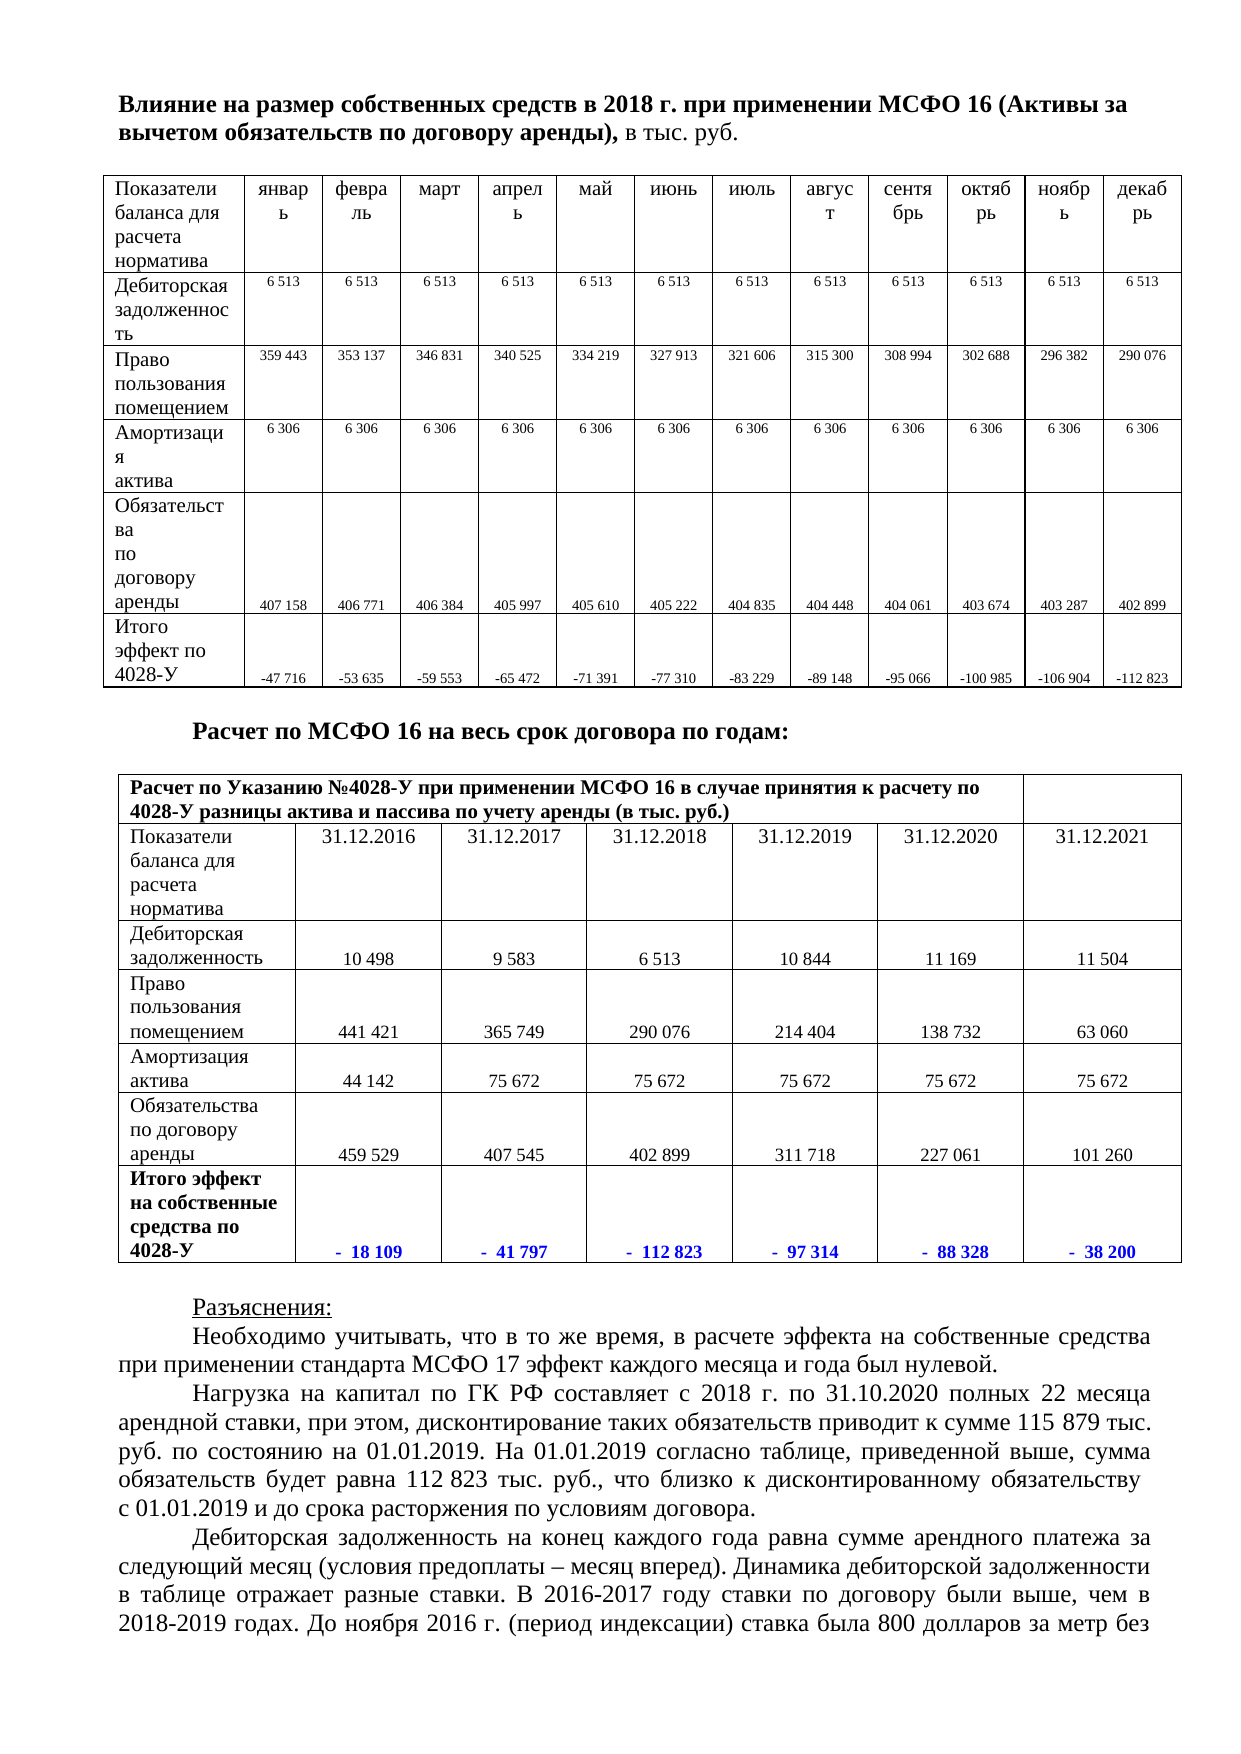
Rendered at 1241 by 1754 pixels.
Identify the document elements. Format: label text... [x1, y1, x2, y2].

table_cell 311 718 [733, 1093, 877, 1165]
table_cell Обязательства по договору аренды [104, 493, 244, 613]
table_header июль [713, 176, 790, 272]
table_cell 405 610 [557, 493, 634, 613]
table_cell 44 142 [296, 1044, 441, 1092]
table_header май [557, 176, 634, 272]
table_cell 31.12.2016 [296, 824, 441, 920]
table_cell 6 513 [479, 273, 556, 345]
table_header [1024, 775, 1181, 823]
table_cell 6 513 [948, 273, 1024, 345]
table_cell 6 513 [791, 273, 868, 345]
table_cell -59 553 [401, 614, 478, 686]
table_cell 6 306 [1026, 420, 1103, 492]
table_cell 11 504 [1024, 921, 1181, 969]
table_header октябрь [948, 176, 1024, 272]
table_cell 407 158 [245, 493, 322, 613]
table_cell -53 635 [323, 614, 400, 686]
table_cell 6 306 [323, 420, 400, 492]
table_cell -65 472 [479, 614, 556, 686]
table_cell 327 913 [635, 346, 712, 419]
table_cell 6 306 [401, 420, 478, 492]
table_cell - 38 200 [1024, 1166, 1181, 1262]
table_header апрель [479, 176, 556, 272]
table_cell 75 672 [1024, 1044, 1181, 1092]
table_cell Итого эффект по 4028-У [104, 614, 244, 686]
table_cell Дебиторская задолженность [119, 921, 295, 969]
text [118, 1522, 1152, 1637]
table_cell 6 513 [557, 273, 634, 345]
table_cell 6 306 [245, 420, 322, 492]
table_cell 315 300 [791, 346, 868, 419]
table_cell 10 844 [733, 921, 877, 969]
table_cell 31.12.2020 [878, 824, 1023, 920]
text Разъяснения: [118, 1292, 1152, 1321]
table_cell 403 287 [1026, 493, 1103, 613]
table_cell 340 525 [479, 346, 556, 419]
table_cell Дебиторская задолженность [104, 273, 244, 345]
table_cell 405 997 [479, 493, 556, 613]
table_cell 63 060 [1024, 970, 1181, 1043]
table_cell 31.12.2019 [733, 824, 877, 920]
table_cell 407 545 [442, 1093, 586, 1165]
table_cell 296 382 [1026, 346, 1103, 419]
table_cell 6 306 [557, 420, 634, 492]
table_cell - 88 328 [878, 1166, 1023, 1262]
table_cell -77 310 [635, 614, 712, 686]
table_cell 406 384 [401, 493, 478, 613]
text Расчет по МСФО 16 на весь срок договора по годам: [118, 716, 1152, 745]
table_cell -89 148 [791, 614, 868, 686]
table_cell 11 169 [878, 921, 1023, 969]
table_cell 6 513 [323, 273, 400, 345]
text Необходимо учитывать, что в то же время, в расчете эффекта на собственные средства при применении стандарта МСФО 17 эффект каждого месяца и года был нулевой. [118, 1321, 1152, 1378]
table_header Показатели баланса для расчета норматива [104, 176, 244, 272]
table_cell 302 688 [948, 346, 1024, 419]
table_cell - 112 823 [587, 1166, 732, 1262]
table_cell 404 835 [713, 493, 790, 613]
table_cell 6 306 [948, 420, 1024, 492]
table_cell -47 716 [245, 614, 322, 686]
table_cell -112 823 [1104, 614, 1181, 686]
table_cell -100 985 [948, 614, 1024, 686]
table_cell 31.12.2021 [1024, 824, 1181, 920]
table_cell -106 904 [1026, 614, 1103, 686]
table_cell 321 606 [713, 346, 790, 419]
table_cell 6 513 [1104, 273, 1181, 345]
table_header сентябрь [869, 176, 947, 272]
table_cell 75 672 [878, 1044, 1023, 1092]
table_cell 403 674 [948, 493, 1024, 613]
table_cell 406 771 [323, 493, 400, 613]
table_cell 31.12.2018 [587, 824, 732, 920]
table_header январь [245, 176, 322, 272]
table_cell 6 306 [635, 420, 712, 492]
table_cell -71 391 [557, 614, 634, 686]
table_cell 6 513 [245, 273, 322, 345]
table_header Расчет по Указанию №4028-У при применении МСФО 16 в случае принятия к расчету по 4028-У разницы актива и пассива по учету аренды (в тыс. руб.) [119, 775, 1023, 823]
table_cell Итого эффект на собственные средства по 4028-У [119, 1166, 295, 1262]
table_cell 365 749 [442, 970, 586, 1043]
table_cell 459 529 [296, 1093, 441, 1165]
table_cell -83 229 [713, 614, 790, 686]
table_cell Показатели баланса для расчета норматива [119, 824, 295, 920]
table_cell 346 831 [401, 346, 478, 419]
table_header ноябрь [1026, 176, 1103, 272]
table_cell 404 448 [791, 493, 868, 613]
table_cell 75 672 [733, 1044, 877, 1092]
table_cell 334 219 [557, 346, 634, 419]
table_cell 441 421 [296, 970, 441, 1043]
table_cell 402 899 [1104, 493, 1181, 613]
table_cell Амортизация актива [104, 420, 244, 492]
table_header декабрь [1104, 176, 1181, 272]
table_cell 404 061 [869, 493, 947, 613]
table_cell Амортизация актива [119, 1044, 295, 1092]
table_cell 75 672 [587, 1044, 732, 1092]
table_cell 6 513 [713, 273, 790, 345]
table_cell -95 066 [869, 614, 947, 686]
table_cell 31.12.2017 [442, 824, 586, 920]
table_cell 214 404 [733, 970, 877, 1043]
table_cell - 97 314 [733, 1166, 877, 1262]
table_cell Право пользования помещением [119, 970, 295, 1043]
table_cell 101 260 [1024, 1093, 1181, 1165]
table_header август [791, 176, 868, 272]
table_cell 290 076 [1104, 346, 1181, 419]
table_cell 353 137 [323, 346, 400, 419]
table_cell 6 513 [1026, 273, 1103, 345]
table_header февраль [323, 176, 400, 272]
table_cell 6 306 [713, 420, 790, 492]
table_cell Право пользования помещением [104, 346, 244, 419]
table_cell 75 672 [442, 1044, 586, 1092]
table_cell 10 498 [296, 921, 441, 969]
table_cell 227 061 [878, 1093, 1023, 1165]
text Влияние на размер собственных средств в 2018 г. при применении МСФО 16 (Активы за вычетом обязательств по договору аренды), в тыс. руб. [118, 89, 1152, 146]
table_cell 405 222 [635, 493, 712, 613]
table_cell Обязательства по договору аренды [119, 1093, 295, 1165]
table_header июнь [635, 176, 712, 272]
table_cell 6 306 [479, 420, 556, 492]
table_cell 6 513 [869, 273, 947, 345]
table_cell 6 306 [1104, 420, 1181, 492]
table_cell 290 076 [587, 970, 732, 1043]
table_cell 402 899 [587, 1093, 732, 1165]
table_cell - 18 109 [296, 1166, 441, 1262]
table_header март [401, 176, 478, 272]
table_cell 6 306 [869, 420, 947, 492]
table_cell 308 994 [869, 346, 947, 419]
table_cell 6 513 [401, 273, 478, 345]
text Нагрузка на капитал по ГК РФ составляет с 2018 г. по 31.10.2020 полных 22 месяца арендной ставки, при этом, дисконтирование таких обязательств приводит к сумме 115 879 тыс. руб. по состоянию на 01.01.2019. На 01.01.2019 согласно таблице, приведенной выше, сумма обязательств будет равна 112 823 тыс. руб., что близко к дисконтированному обязательству с 01.01.2019 и до срока расторжения по условиям договора. [118, 1378, 1152, 1522]
table_cell 9 583 [442, 921, 586, 969]
table_cell 138 732 [878, 970, 1023, 1043]
table_cell 6 513 [635, 273, 712, 345]
table_cell 6 306 [791, 420, 868, 492]
table_cell - 41 797 [442, 1166, 586, 1262]
table_cell 6 513 [587, 921, 732, 969]
table_cell 359 443 [245, 346, 322, 419]
